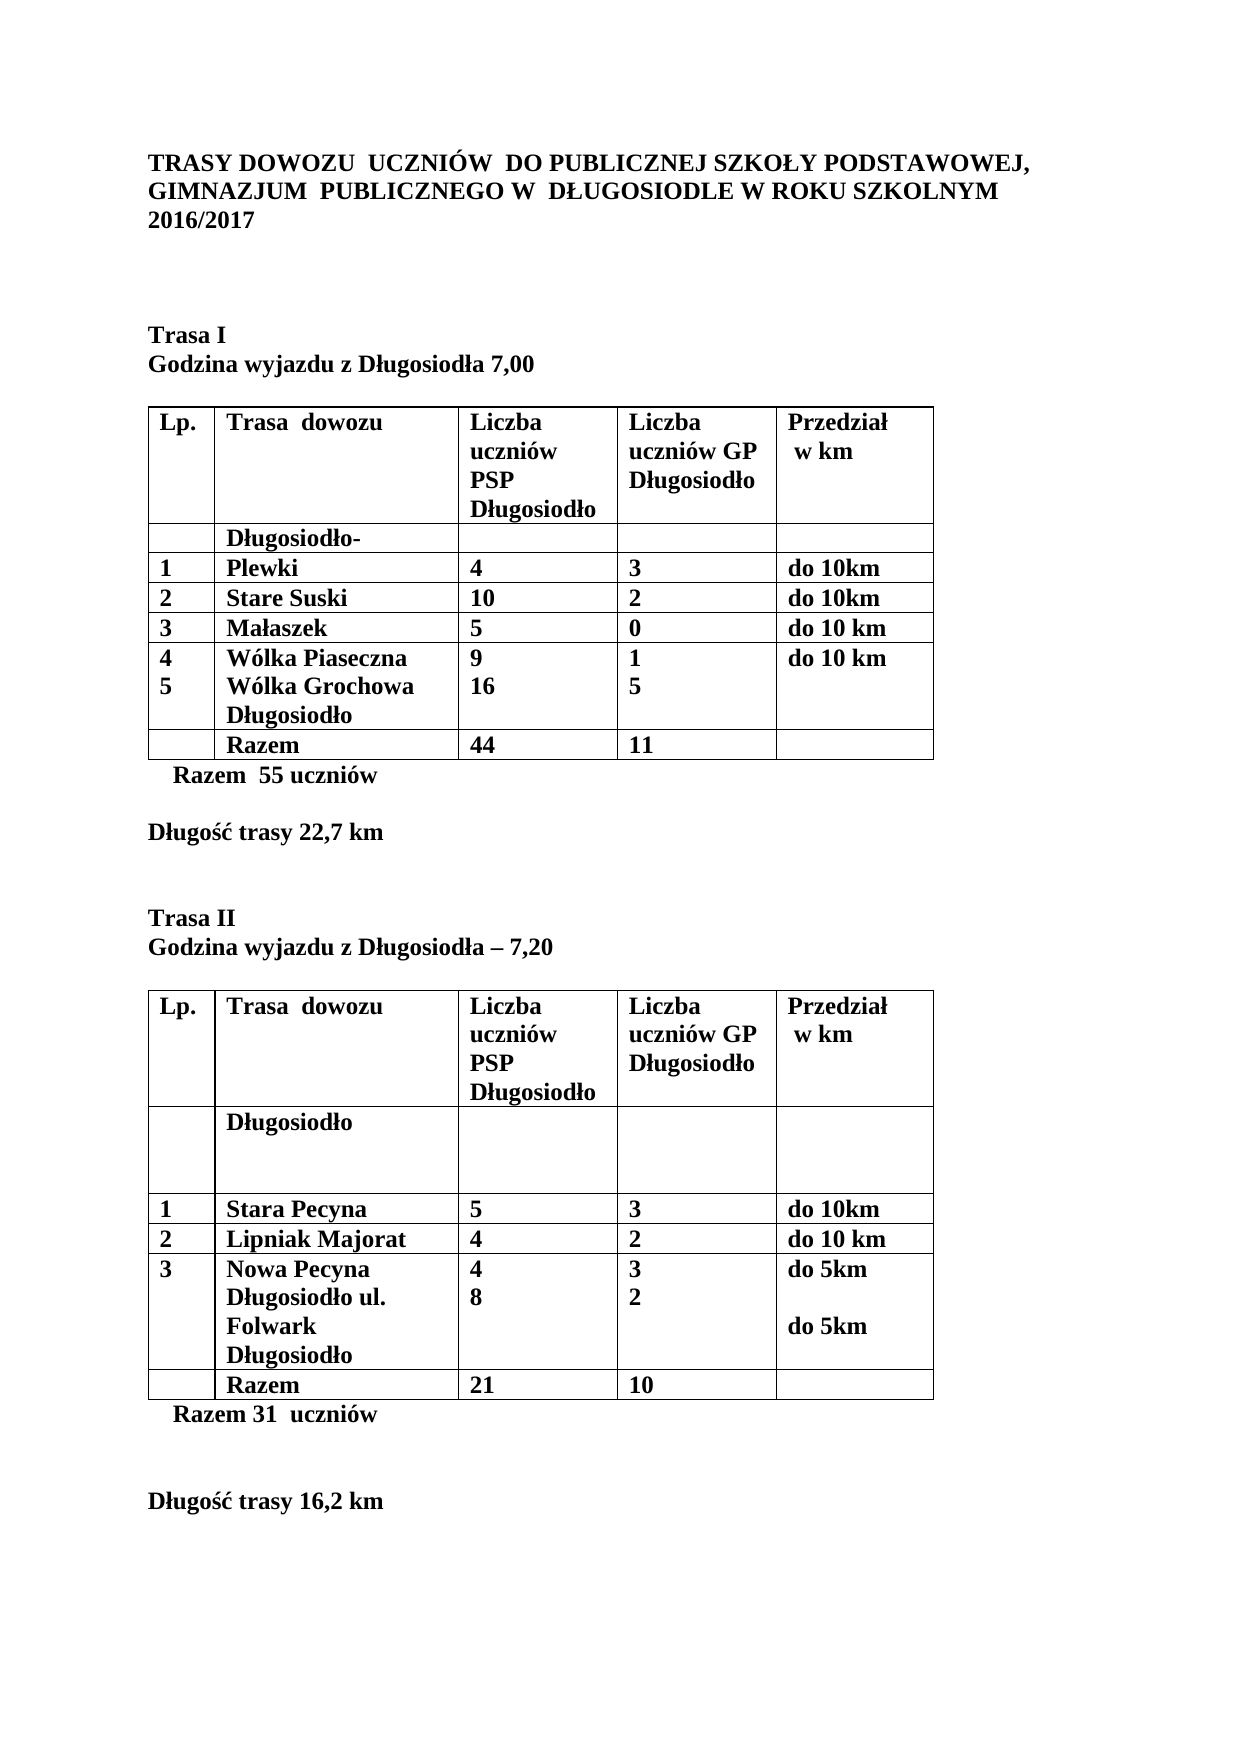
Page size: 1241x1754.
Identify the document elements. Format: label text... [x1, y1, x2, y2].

table_cell [149, 1370, 214, 1398]
table_cell 2 [149, 1224, 214, 1253]
table_header Lp. [149, 408, 214, 522]
table_header Trasa dowozu [215, 408, 458, 522]
table_cell Wólka Piaseczna Wólka Grochowa Długosiodło [215, 643, 458, 729]
table_cell Stare Suski [215, 583, 458, 612]
table_cell 11 [618, 730, 776, 759]
table_cell [618, 524, 776, 552]
text Godzina wyjazdu z Długosiodła 7,00 [148, 349, 1093, 378]
table_cell [149, 730, 214, 759]
table_cell 1 [149, 1194, 214, 1223]
table_cell Razem [216, 1370, 458, 1398]
text Długość trasy 16,2 km [148, 1486, 1093, 1514]
table_cell 3 [149, 613, 214, 642]
table_cell [459, 1107, 617, 1193]
table_cell [149, 1107, 214, 1193]
table_cell 10 [459, 583, 617, 612]
table_header Liczba uczniów GP Długosiodło [618, 408, 776, 522]
table_cell 10 [618, 1370, 776, 1398]
table_cell 3 [149, 1254, 214, 1369]
table_cell Długosiodło [216, 1107, 458, 1193]
text Godzina wyjazdu z Długosiodła – 7,20 [148, 932, 1093, 961]
table_cell [777, 1107, 933, 1193]
table_cell do 10km [777, 553, 933, 582]
table_header Liczba uczniów GP Długosiodło [618, 991, 776, 1106]
table_cell Razem [215, 730, 458, 759]
table_cell 9 16 [459, 643, 617, 729]
table_cell [149, 524, 214, 552]
table_cell 2 [618, 583, 776, 612]
table_cell 2 [618, 1224, 776, 1253]
table_cell Lipniak Majorat [216, 1224, 458, 1253]
table_cell 1 5 [618, 643, 776, 729]
table_cell 4 [459, 1224, 617, 1253]
text TRASY DOWOZU UCZNIÓW DO PUBLICZNEJ SZKOŁY PODSTAWOWEJ, [148, 148, 1093, 176]
table_cell 4 [459, 553, 617, 582]
table_cell [459, 524, 617, 552]
table_cell [777, 730, 933, 759]
table_cell do 10 km [777, 643, 933, 729]
table_cell 2 [149, 583, 214, 612]
text GIMNAZJUM PUBLICZNEGO W DŁUGOSIODLE W ROKU SZKOLNYM 2016/2017 [148, 176, 1093, 234]
table_cell 4 5 [149, 643, 214, 729]
table_cell 44 [459, 730, 617, 759]
table_cell 3 [618, 553, 776, 582]
table_cell 3 [618, 1194, 776, 1223]
table_header Lp. [149, 991, 214, 1106]
table_cell Plewki [215, 553, 458, 582]
table_cell Długosiodło- [215, 524, 458, 552]
table_header Liczba uczniów PSP Długosiodło [459, 991, 617, 1106]
text Trasa II [148, 903, 1093, 932]
table_cell do 10km [777, 1194, 933, 1223]
table_cell do [777, 613, 933, 642]
table_header Trasa dowozu [216, 991, 458, 1106]
table_cell Małaszek [215, 613, 458, 642]
table_cell Stara Pecyna [216, 1194, 458, 1223]
table_cell [618, 1107, 776, 1193]
table_cell 1 [149, 553, 214, 582]
table_header Przedział w km [777, 408, 933, 522]
table_cell Nowa Pecyna Długosiodło ul. Folwark Długosiodło [216, 1254, 458, 1369]
table_cell 5 [459, 1194, 617, 1223]
table_cell do [777, 1224, 933, 1253]
table_cell [777, 524, 933, 552]
table_cell do 10km [777, 583, 933, 612]
text Długość trasy 22,7 km [148, 817, 1093, 846]
table_cell 4 8 [459, 1254, 617, 1369]
table_cell 21 [459, 1370, 617, 1398]
table_header Liczba uczniów PSP Długosiodło [459, 408, 617, 522]
table_cell 5 [459, 613, 617, 642]
table_cell do 5km do 5km [777, 1254, 933, 1369]
table_cell [777, 1370, 933, 1398]
text Razem 55 uczniów [148, 760, 1093, 788]
text Razem 31 uczniów [148, 1399, 1093, 1428]
text Trasa I [148, 320, 1093, 349]
table_cell 3 2 [618, 1254, 776, 1369]
table_header Przedział w km [777, 991, 933, 1106]
table_cell 0 [618, 613, 776, 642]
